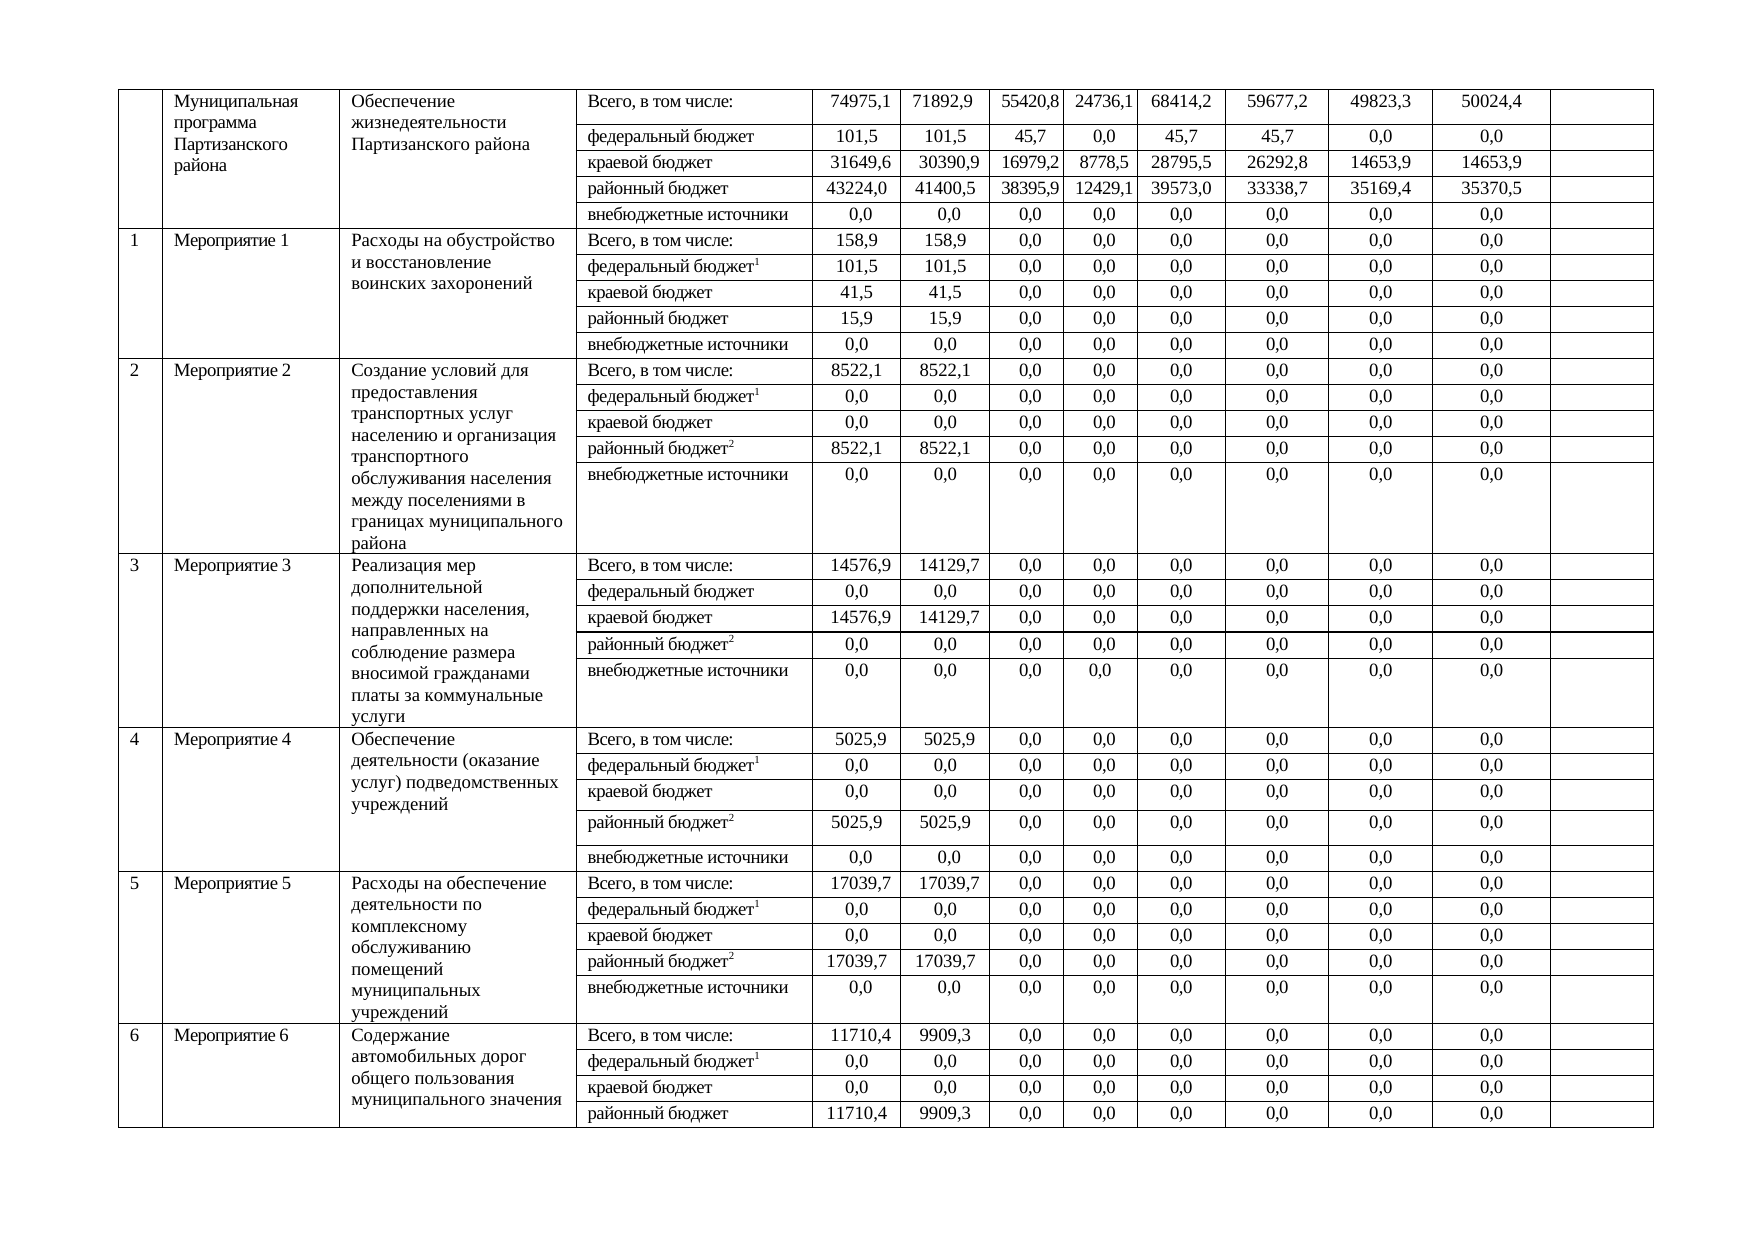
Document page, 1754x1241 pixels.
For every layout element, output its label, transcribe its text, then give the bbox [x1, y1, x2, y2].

table_cell 14576,9 [813, 606, 900, 631]
table_cell 0,0 [901, 1050, 989, 1074]
table_cell 0,0 [990, 811, 1063, 844]
table_cell 55420,8 [990, 90, 1063, 124]
table_cell Расходы на обустройство и восстановление воинских захоронений [340, 229, 576, 358]
table_cell 0,0 [1138, 255, 1225, 280]
table_cell 0,0 [1226, 385, 1328, 410]
table_cell 24736,1 [1064, 90, 1137, 124]
table_cell 0,0 [1329, 976, 1432, 1022]
table_cell Муниципальная программа Партизанского района [163, 90, 339, 228]
table_cell [1551, 811, 1653, 844]
table_cell 26292,8 [1226, 151, 1328, 176]
table_cell 0,0 [901, 754, 989, 779]
table_cell 0,0 [1064, 811, 1137, 844]
table_cell 0,0 [1226, 281, 1328, 306]
table_cell краевой бюджет [577, 924, 812, 949]
table_cell краевой бюджет [577, 606, 812, 631]
table_cell 0,0 [1226, 976, 1328, 1022]
table_cell 0,0 [1329, 333, 1432, 358]
table_cell 31649,6 [813, 151, 900, 176]
table_cell 0,0 [1226, 1050, 1328, 1074]
table_cell 0,0 [1329, 780, 1432, 810]
table_cell 5 [119, 872, 162, 1022]
table_cell 0,0 [1226, 1102, 1328, 1127]
table_cell [1551, 898, 1653, 923]
table_cell краевой бюджет [577, 151, 812, 176]
table_cell 4 [119, 728, 162, 871]
table_cell 0,0 [1433, 385, 1550, 410]
table_cell 0,0 [901, 633, 989, 657]
table_cell районный бюджет [577, 307, 812, 332]
table_cell федеральный бюджет1 [577, 754, 812, 779]
table_cell 2 [119, 359, 162, 553]
table_cell 0,0 [1329, 872, 1432, 897]
table_cell 0,0 [1433, 898, 1550, 923]
table_cell 0,0 [1064, 255, 1137, 280]
table_cell 0,0 [1226, 437, 1328, 462]
table_cell [1551, 1076, 1653, 1101]
table_cell 17039,7 [813, 872, 900, 897]
table_cell 0,0 [1433, 281, 1550, 306]
table_cell 0,0 [1329, 463, 1432, 553]
table_cell 0,0 [1329, 754, 1432, 779]
table_cell 41,5 [901, 281, 989, 306]
table_cell 0,0 [1329, 1024, 1432, 1048]
table_cell краевой бюджет [577, 281, 812, 306]
table_cell [1551, 950, 1653, 975]
table_cell 5025,9 [901, 728, 989, 753]
table_cell Всего, в том числе: [577, 1024, 812, 1048]
table_cell 0,0 [990, 633, 1063, 657]
table_cell 6 [119, 1024, 162, 1127]
table_cell 0,0 [1064, 780, 1137, 810]
table_cell Мероприятие 1 [163, 229, 339, 358]
table_cell 0,0 [990, 437, 1063, 462]
table_cell 17039,7 [813, 950, 900, 975]
table_cell 0,0 [1138, 898, 1225, 923]
table_cell 0,0 [1226, 580, 1328, 605]
table_cell [1551, 780, 1653, 810]
table_cell 41400,5 [901, 177, 989, 202]
table_cell 0,0 [1433, 924, 1550, 949]
table_cell 0,0 [990, 754, 1063, 779]
table_cell 0,0 [990, 333, 1063, 358]
table_cell [1551, 90, 1653, 124]
table_cell краевой бюджет [577, 780, 812, 810]
table_cell 74975,1 [813, 90, 900, 124]
table_cell 0,0 [813, 846, 900, 871]
table_cell 0,0 [990, 898, 1063, 923]
table_cell 8522,1 [901, 359, 989, 384]
table_cell 0,0 [1064, 203, 1137, 228]
table_cell 0,0 [990, 1050, 1063, 1074]
table_cell 0,0 [1226, 754, 1328, 779]
table_cell 0,0 [813, 754, 900, 779]
table_cell 0,0 [990, 463, 1063, 553]
table_cell 0,0 [1433, 580, 1550, 605]
table_cell 101,5 [813, 125, 900, 150]
table_cell 0,0 [1329, 1050, 1432, 1074]
table_cell 0,0 [813, 924, 900, 949]
table_cell 0,0 [1226, 1024, 1328, 1048]
table_cell 0,0 [813, 976, 900, 1022]
table_cell 0,0 [1433, 463, 1550, 553]
table_cell 0,0 [1329, 1076, 1432, 1101]
table_cell 0,0 [1226, 255, 1328, 280]
table_cell 0,0 [1226, 307, 1328, 332]
table_cell 0,0 [1329, 229, 1432, 254]
table_cell [1551, 463, 1653, 553]
table_cell Мероприятие 2 [163, 359, 339, 553]
table_cell 0,0 [901, 333, 989, 358]
table_cell 0,0 [1433, 307, 1550, 332]
table_cell Всего, в том числе: [577, 554, 812, 579]
table_cell 0,0 [901, 924, 989, 949]
table_cell 0,0 [813, 463, 900, 553]
table_cell 0,0 [1329, 580, 1432, 605]
table_cell [1551, 151, 1653, 176]
table_cell федеральный бюджет1 [577, 898, 812, 923]
table_cell 0,0 [1433, 633, 1550, 657]
table_cell 0,0 [1329, 554, 1432, 579]
table_cell 0,0 [1064, 898, 1137, 923]
table_cell 35370,5 [1433, 177, 1550, 202]
table_cell 0,0 [1138, 659, 1225, 727]
table_cell 0,0 [1138, 281, 1225, 306]
table_cell 0,0 [1433, 203, 1550, 228]
table_cell федеральный бюджет [577, 125, 812, 150]
table_cell 3 [119, 554, 162, 727]
table_cell Всего, в том числе: [577, 872, 812, 897]
table_cell 0,0 [1138, 811, 1225, 844]
table_cell районный бюджет [577, 1102, 812, 1127]
table_cell 0,0 [990, 976, 1063, 1022]
table_cell [1551, 229, 1653, 254]
table_cell 0,0 [813, 898, 900, 923]
table_cell 0,0 [1064, 1024, 1137, 1048]
table_cell 0,0 [901, 1076, 989, 1101]
table_cell 0,0 [1433, 125, 1550, 150]
table_cell 0,0 [1064, 333, 1137, 358]
table_cell 0,0 [1064, 359, 1137, 384]
table_cell 101,5 [813, 255, 900, 280]
table_cell 0,0 [901, 898, 989, 923]
table_cell 0,0 [1138, 580, 1225, 605]
table_cell 0,0 [1138, 1102, 1225, 1127]
table_cell 8522,1 [901, 437, 989, 462]
table_cell 101,5 [901, 255, 989, 280]
table_cell Мероприятие 6 [163, 1024, 339, 1127]
table_cell 0,0 [1329, 950, 1432, 975]
table_cell Обеспечение деятельности (оказание услуг) подведомственных учреждений [340, 728, 576, 871]
table_cell 0,0 [990, 924, 1063, 949]
table_cell 0,0 [813, 580, 900, 605]
table_cell 0,0 [901, 411, 989, 436]
table_cell 1 [119, 229, 162, 358]
table_cell 30390,9 [901, 151, 989, 176]
table_cell 0,0 [1433, 1024, 1550, 1048]
table_cell [1551, 281, 1653, 306]
table_cell 0,0 [990, 872, 1063, 897]
table_cell 0,0 [1329, 385, 1432, 410]
table_cell 0,0 [1064, 385, 1137, 410]
table_cell 0,0 [1226, 554, 1328, 579]
table_cell 0,0 [990, 728, 1063, 753]
table_cell районный бюджет2 [577, 811, 812, 844]
table_cell 0,0 [1433, 554, 1550, 579]
table_cell 0,0 [1329, 359, 1432, 384]
table_cell 0,0 [901, 780, 989, 810]
table_cell 0,0 [1138, 463, 1225, 553]
table_cell 9909,3 [901, 1024, 989, 1048]
table_cell 0,0 [990, 1102, 1063, 1127]
table_cell 0,0 [1433, 437, 1550, 462]
table_cell 0,0 [1064, 659, 1137, 727]
table_cell 0,0 [1329, 846, 1432, 871]
table_cell Расходы на обеспечение деятельности по комплексному обслуживанию помещений муниципальных учреждений [340, 872, 576, 1022]
table_cell [1551, 177, 1653, 202]
table_cell [1551, 554, 1653, 579]
table_cell 0,0 [1226, 898, 1328, 923]
table_cell 0,0 [813, 1076, 900, 1101]
table_cell 101,5 [901, 125, 989, 150]
table_cell 0,0 [901, 580, 989, 605]
table_cell 59677,2 [1226, 90, 1328, 124]
table_cell внебюджетные источники [577, 203, 812, 228]
table_cell 14129,7 [901, 606, 989, 631]
table_cell 0,0 [1329, 203, 1432, 228]
table_cell 50024,4 [1433, 90, 1550, 124]
table_cell 0,0 [1064, 728, 1137, 753]
table_cell [1551, 1024, 1653, 1048]
table_cell 0,0 [1433, 976, 1550, 1022]
table_cell 33338,7 [1226, 177, 1328, 202]
table_cell 0,0 [1064, 125, 1137, 150]
table_cell 158,9 [813, 229, 900, 254]
table_cell 0,0 [990, 229, 1063, 254]
table_cell 0,0 [901, 976, 989, 1022]
table_cell 0,0 [813, 203, 900, 228]
table_cell 0,0 [1226, 411, 1328, 436]
table_cell 0,0 [1138, 385, 1225, 410]
table_cell 0,0 [1329, 728, 1432, 753]
table_cell 45,7 [1226, 125, 1328, 150]
table_cell 0,0 [1064, 976, 1137, 1022]
table_cell 0,0 [1226, 780, 1328, 810]
table_cell 0,0 [1329, 255, 1432, 280]
table_cell федеральный бюджет1 [577, 1050, 812, 1074]
table_cell 0,0 [990, 1024, 1063, 1048]
table_cell 0,0 [901, 463, 989, 553]
table_cell 0,0 [990, 255, 1063, 280]
table_cell 0,0 [1064, 754, 1137, 779]
table_cell 0,0 [813, 1050, 900, 1074]
table_cell [1551, 411, 1653, 436]
table_cell 0,0 [813, 633, 900, 657]
table_cell 0,0 [1433, 780, 1550, 810]
table_cell 0,0 [1226, 924, 1328, 949]
table_cell 0,0 [1433, 229, 1550, 254]
table_cell 0,0 [813, 385, 900, 410]
table_cell 0,0 [1433, 255, 1550, 280]
table_cell 0,0 [1226, 728, 1328, 753]
table_cell 0,0 [990, 846, 1063, 871]
table_cell [1551, 976, 1653, 1022]
table_cell 0,0 [1138, 780, 1225, 810]
table_cell внебюджетные источники [577, 333, 812, 358]
table_cell 0,0 [990, 307, 1063, 332]
table_cell 8778,5 [1064, 151, 1137, 176]
table_cell Всего, в том числе: [577, 359, 812, 384]
table_cell 0,0 [1226, 229, 1328, 254]
table_cell 0,0 [1329, 1102, 1432, 1127]
table_cell 0,0 [1064, 1050, 1137, 1074]
table_cell районный бюджет2 [577, 633, 812, 657]
table_cell 0,0 [1138, 950, 1225, 975]
table_cell 0,0 [1226, 606, 1328, 631]
table_cell Обеспечение жизнедеятельности Партизанского района [340, 90, 576, 228]
table_cell [119, 90, 162, 228]
table_cell Создание условий для предоставления транспортных услуг населению и организация транспортного обслуживания населения между поселениями в границах муниципального района [340, 359, 576, 553]
table_cell 0,0 [1064, 281, 1137, 306]
table_cell 158,9 [901, 229, 989, 254]
table_cell [1551, 846, 1653, 871]
table_cell 0,0 [1226, 633, 1328, 657]
table_cell 43224,0 [813, 177, 900, 202]
table_cell 0,0 [1433, 754, 1550, 779]
table_cell 0,0 [1329, 281, 1432, 306]
table_cell 0,0 [1064, 846, 1137, 871]
table_cell 71892,9 [901, 90, 989, 124]
table_cell 0,0 [1138, 754, 1225, 779]
table_cell 0,0 [1433, 606, 1550, 631]
table_cell 0,0 [1138, 924, 1225, 949]
table_cell 68414,2 [1138, 90, 1225, 124]
table_cell [1551, 359, 1653, 384]
table_cell 0,0 [901, 846, 989, 871]
table_cell 0,0 [1064, 633, 1137, 657]
table_cell 0,0 [901, 203, 989, 228]
table_cell Всего, в том числе: [577, 229, 812, 254]
table_cell 0,0 [1064, 554, 1137, 579]
table_cell [1551, 437, 1653, 462]
table_cell 0,0 [1329, 633, 1432, 657]
table_cell Содержание автомобильных дорог общего пользования муниципального значения и составление паспортов организации дорожного движения за счет средств дорожного фонда [340, 1024, 576, 1127]
table_cell 0,0 [990, 950, 1063, 975]
table_cell [1551, 924, 1653, 949]
table_cell 5025,9 [813, 728, 900, 753]
table_cell федеральный бюджет [577, 580, 812, 605]
table_cell 0,0 [1329, 811, 1432, 844]
table_cell 14653,9 [1329, 151, 1432, 176]
table_cell 17039,7 [901, 950, 989, 975]
table_cell внебюджетные источники [577, 463, 812, 553]
table_cell 0,0 [1138, 606, 1225, 631]
table_cell 11710,4 [813, 1102, 900, 1127]
table_cell 0,0 [1138, 1050, 1225, 1074]
table_cell 0,0 [813, 659, 900, 727]
table_cell 0,0 [990, 580, 1063, 605]
table_cell внебюджетные источники [577, 659, 812, 727]
table_cell 12429,1 [1064, 177, 1137, 202]
table_cell районный бюджет2 [577, 950, 812, 975]
table_cell 0,0 [901, 385, 989, 410]
table_cell 0,0 [1138, 359, 1225, 384]
table_cell 16979,2 [990, 151, 1063, 176]
table_cell [1551, 1050, 1653, 1074]
table_cell 0,0 [813, 333, 900, 358]
table_cell [1551, 203, 1653, 228]
table_cell 0,0 [1138, 1076, 1225, 1101]
table_cell 0,0 [1433, 811, 1550, 844]
table_cell 8522,1 [813, 359, 900, 384]
table_cell 0,0 [1064, 307, 1137, 332]
table_cell 0,0 [1329, 125, 1432, 150]
table_cell 0,0 [1433, 1050, 1550, 1074]
table_cell 0,0 [1064, 1102, 1137, 1127]
table_cell 0,0 [1226, 872, 1328, 897]
table_cell 17039,7 [901, 872, 989, 897]
table_cell федеральный бюджет1 [577, 385, 812, 410]
table_cell 0,0 [1138, 976, 1225, 1022]
table_cell 28795,5 [1138, 151, 1225, 176]
table_cell 0,0 [813, 411, 900, 436]
table_cell 0,0 [1329, 606, 1432, 631]
table_cell 14653,9 [1433, 151, 1550, 176]
table_cell [1551, 606, 1653, 631]
table_cell 0,0 [1138, 728, 1225, 753]
table_cell 0,0 [990, 411, 1063, 436]
table_cell 0,0 [1138, 554, 1225, 579]
table_cell 35169,4 [1329, 177, 1432, 202]
table_cell 0,0 [813, 780, 900, 810]
table_cell Мероприятие 3 [163, 554, 339, 727]
table_cell Всего, в том числе: [577, 90, 812, 124]
table_cell 0,0 [1064, 411, 1137, 436]
table_cell 38395,9 [990, 177, 1063, 202]
table_cell 0,0 [1064, 229, 1137, 254]
table_cell [1551, 307, 1653, 332]
table_cell 0,0 [1138, 411, 1225, 436]
table_cell 45,7 [990, 125, 1063, 150]
table_cell [1551, 754, 1653, 779]
table_cell 0,0 [1064, 463, 1137, 553]
table_cell 0,0 [990, 385, 1063, 410]
table_cell 0,0 [1226, 950, 1328, 975]
table_cell 0,0 [1064, 924, 1137, 949]
table_cell 0,0 [1329, 898, 1432, 923]
table_cell внебюджетные источники [577, 976, 812, 1022]
table_cell 0,0 [1064, 437, 1137, 462]
table_cell 0,0 [1329, 437, 1432, 462]
table_cell 0,0 [1433, 846, 1550, 871]
table_cell Мероприятие 4 [163, 728, 339, 871]
table_cell районный бюджет [577, 177, 812, 202]
table_cell Реализация мер дополнительной поддержки населения, направленных на соблюдение размера вносимой гражданами платы за коммунальные услуги [340, 554, 576, 727]
table_cell 0,0 [901, 659, 989, 727]
table_cell 11710,4 [813, 1024, 900, 1048]
table_cell 0,0 [1138, 437, 1225, 462]
table_cell 0,0 [1433, 659, 1550, 727]
table_cell 0,0 [990, 281, 1063, 306]
table_cell 0,0 [990, 554, 1063, 579]
table_cell 0,0 [1433, 359, 1550, 384]
table_cell [1551, 872, 1653, 897]
table_cell внебюджетные источники [577, 846, 812, 871]
table_cell 0,0 [1329, 307, 1432, 332]
table_cell 0,0 [1064, 606, 1137, 631]
table_cell 0,0 [1226, 811, 1328, 844]
table_cell 0,0 [1433, 872, 1550, 897]
table_cell [1551, 580, 1653, 605]
table_cell 0,0 [1138, 203, 1225, 228]
table_cell 0,0 [1433, 1102, 1550, 1127]
table_cell 0,0 [1138, 633, 1225, 657]
table_cell [1551, 1102, 1653, 1127]
table_cell 15,9 [901, 307, 989, 332]
table_cell 0,0 [1226, 359, 1328, 384]
table_cell 39573,0 [1138, 177, 1225, 202]
table_cell 9909,3 [901, 1102, 989, 1127]
table_cell 0,0 [1064, 580, 1137, 605]
table_cell 0,0 [1138, 333, 1225, 358]
table_cell [1551, 385, 1653, 410]
table_cell 0,0 [1138, 846, 1225, 871]
table_cell 0,0 [1433, 728, 1550, 753]
table_cell 0,0 [1226, 203, 1328, 228]
table_cell 5025,9 [901, 811, 989, 844]
table_cell 8522,1 [813, 437, 900, 462]
table_cell 0,0 [990, 359, 1063, 384]
table_cell краевой бюджет [577, 411, 812, 436]
table_cell 0,0 [1064, 872, 1137, 897]
table_cell 0,0 [990, 780, 1063, 810]
table_cell 0,0 [1433, 950, 1550, 975]
table_cell Мероприятие 5 [163, 872, 339, 1022]
table_cell 0,0 [990, 1076, 1063, 1101]
table_cell [1551, 255, 1653, 280]
table_cell 0,0 [1138, 307, 1225, 332]
table_cell Всего, в том числе: [577, 728, 812, 753]
table_cell 14576,9 [813, 554, 900, 579]
table_cell краевой бюджет [577, 1076, 812, 1101]
table_cell 0,0 [990, 606, 1063, 631]
table_cell 0,0 [990, 659, 1063, 727]
table_cell [1551, 125, 1653, 150]
table_cell 0,0 [1226, 463, 1328, 553]
table_cell 14129,7 [901, 554, 989, 579]
table_cell 0,0 [1433, 411, 1550, 436]
table_cell 0,0 [1138, 1024, 1225, 1048]
table_cell [1551, 728, 1653, 753]
table_cell 0,0 [1226, 1076, 1328, 1101]
table_cell 41,5 [813, 281, 900, 306]
table_cell федеральный бюджет1 [577, 255, 812, 280]
table_cell [1551, 633, 1653, 657]
table_cell 0,0 [1329, 411, 1432, 436]
table_cell 0,0 [1226, 333, 1328, 358]
table_cell 0,0 [990, 203, 1063, 228]
table_cell районный бюджет2 [577, 437, 812, 462]
table_cell 49823,3 [1329, 90, 1432, 124]
table_cell 15,9 [813, 307, 900, 332]
table_cell 0,0 [1138, 229, 1225, 254]
table_cell 0,0 [1138, 872, 1225, 897]
table_cell 0,0 [1329, 659, 1432, 727]
table_cell [1551, 659, 1653, 727]
table_cell 45,7 [1138, 125, 1225, 150]
table_cell 0,0 [1433, 333, 1550, 358]
table_cell 5025,9 [813, 811, 900, 844]
table_cell 0,0 [1064, 950, 1137, 975]
table_cell 0,0 [1433, 1076, 1550, 1101]
table_cell [1551, 333, 1653, 358]
table_cell 0,0 [1064, 1076, 1137, 1101]
table_cell 0,0 [1226, 659, 1328, 727]
table_cell 0,0 [1226, 846, 1328, 871]
table_cell 0,0 [1329, 924, 1432, 949]
